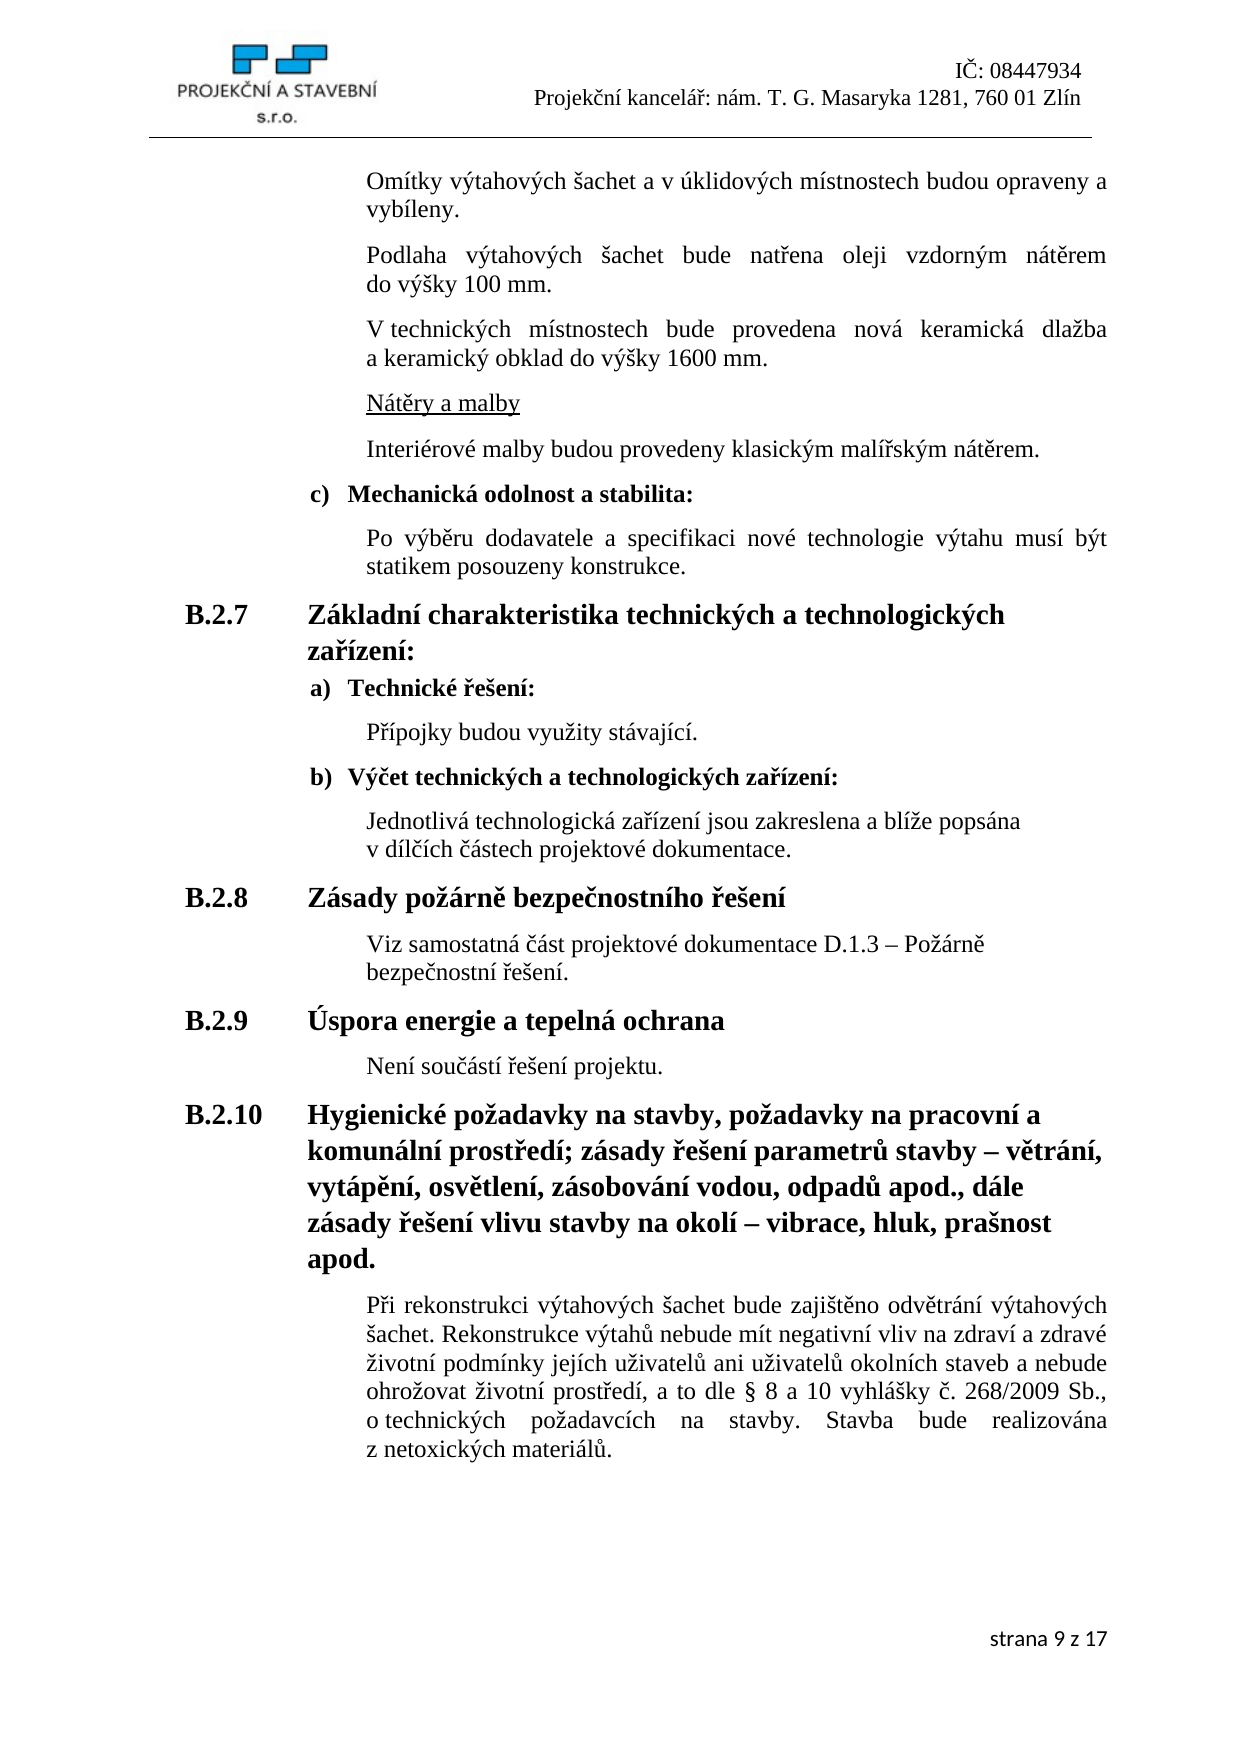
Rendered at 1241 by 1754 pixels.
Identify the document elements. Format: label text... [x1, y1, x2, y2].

list Základní charakteristika technických a technologických zařízení: [185, 597, 1107, 667]
list Úspora energie a tepelná ochrana [185, 1003, 1107, 1036]
text Po výběru dodavatele a specifikaci nové technologie výtahu musí být statikem posouzeny konstrukce. [366, 523, 1107, 580]
text Přípojky budou využity stávající. [366, 717, 1107, 746]
text Nátěry a malby [366, 388, 1107, 417]
text Není součástí řešení projektu. [366, 1051, 1107, 1080]
text Podlaha výtahových šachet bude natřena oleji vzdorným nátěrem do výšky 100 mm. [366, 240, 1107, 297]
list Technické řešení: [310, 673, 1107, 702]
text Interiérové malby budou provedeny klasickým malířským nátěrem. [366, 434, 1107, 462]
list Mechanická odolnost a stabilita: [310, 479, 1107, 508]
text Při rekonstrukci výtahových šachet bude zajištěno odvětrání výtahových šachet. Rekonstrukce výtahů nebude mít negativní vliv na zdraví a zdravé životní podmínky jejích uživatelů ani uživatelů okolních staveb a nebude ohrožovat životní prostředí, a to dle § 8 a 10 vyhlášky č. 268/2009 Sb., o technických požadavcích na stavby. Stavba bude realizována z netoxických materiálů. [366, 1290, 1107, 1463]
list Hygienické požadavky na stavby, požadavky na pracovní a komunální prostředí; zásady řešení parametrů stavby – větrání, vytápění, osvětlení, zásobování vodou, odpadů apod., dále zásady řešení vlivu stavby na okolí – vibrace, hluk, prašnost apod. [185, 1097, 1107, 1275]
text Viz samostatná část projektové dokumentace D.1.3 – Požárně bezpečnostní řešení. [366, 929, 1107, 986]
text Omítky výtahových šachet a v úklidových místnostech budou opraveny a vybíleny. [366, 166, 1107, 223]
picture [159, 30, 389, 135]
list Zásady požárně bezpečnostního řešení [185, 880, 1107, 913]
text V technických místnostech bude provedena nová keramická dlažba a keramický obklad do výšky 1600 mm. [366, 314, 1107, 372]
text Jednotlivá technologická zařízení jsou zakreslena a blíže popsána v dílčích částech projektové dokumentace. [366, 806, 1107, 863]
list Výčet technických a technologických zařízení: [310, 762, 1107, 791]
